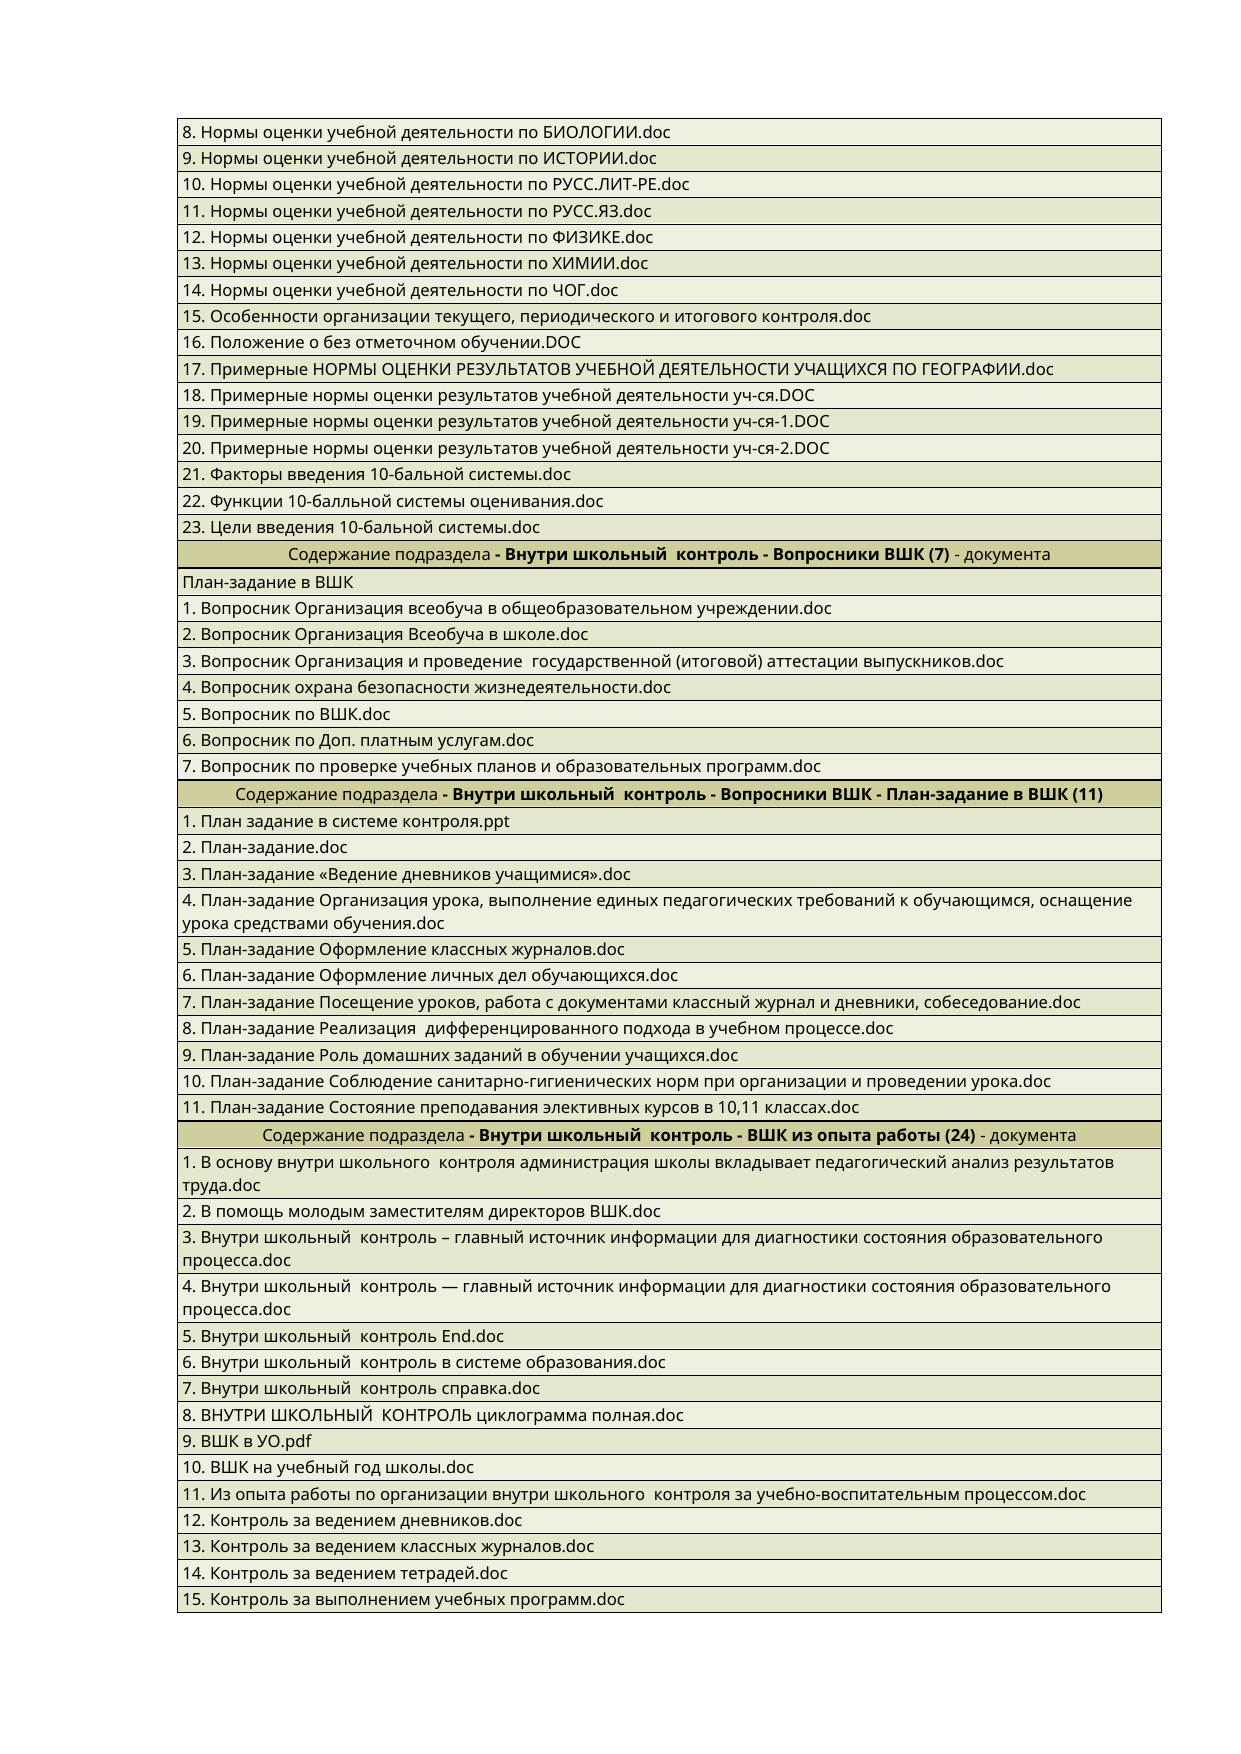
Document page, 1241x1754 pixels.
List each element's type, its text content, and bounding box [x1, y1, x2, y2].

table_cell 1. В основу внутри школьного контроля администрация школы вкладывает педагогический анализ результатов труда.doc [178, 1149, 1161, 1198]
table_cell 7. Внутри школьный контроль справка.doc [178, 1376, 1161, 1401]
table_cell 18. Примерные нормы оценки результатов учебной деятельности уч-ся.DOC [178, 383, 1161, 408]
table_cell 4. План-задание Организация урока, выполнение единых педагогических требований к обучающимся, оснащение урока средствами обучения.doc [178, 888, 1161, 936]
table_cell 3. Вопросник Организация и проведение государственной (итоговой) аттестации выпускников.doc [178, 648, 1161, 674]
table_cell 20. Примерные нормы оценки результатов учебной деятельности уч-ся-2.DOC [178, 435, 1161, 461]
table_cell 9. ВШК в УО.pdf [178, 1429, 1161, 1454]
table_cell 1. План задание в системе контроля.ppt [178, 808, 1161, 834]
table_cell 14. Нормы оценки учебной деятельности по ЧОГ.doc [178, 277, 1161, 303]
table_cell 2. Вопросник Организация Всеобуча в школе.doc [178, 622, 1161, 647]
table_cell 8. Нормы оценки учебной деятельности по БИОЛОГИИ.doc [178, 119, 1161, 144]
table_cell 6. План-задание Оформление личных дел обучающихся.doc [178, 963, 1161, 988]
table_cell 7. Вопросник по проверке учебных планов и образовательных программ.doc [178, 754, 1161, 779]
table_cell 4. Вопросник охрана безопасности жизнедеятельности.doc [178, 675, 1161, 700]
table_cell 15. Особенности организации текущего, периодического и итогового контроля.doc [178, 304, 1161, 329]
table_cell 6. Вопросник по Доп. платным услугам.doc [178, 728, 1161, 753]
table_cell 19. Примерные нормы оценки результатов учебной деятельности уч-ся-1.DOC [178, 409, 1161, 434]
table_cell 3. Внутри школьный контроль – главный источник информации для диагностики состояния образовательного процесса.doc [178, 1225, 1161, 1273]
table_cell 10. ВШК на учебный год школы.doc [178, 1455, 1161, 1480]
table_cell 12. Контроль за ведением дневников.doc [178, 1508, 1161, 1533]
table_cell 8. План-задание Реализация дифференцированного подхода в учебном процессе.doc [178, 1016, 1161, 1041]
table_cell 1. Вопросник Организация всеобуча в общеобразовательном учреждении.doc [178, 596, 1161, 621]
table_cell 5. План-задание Оформление классных журналов.doc [178, 937, 1161, 962]
table_cell 12. Нормы оценки учебной деятельности по ФИЗИКЕ.doc [178, 225, 1161, 250]
table_cell 10. Нормы оценки учебной деятельности по РУСС.ЛИТ-РЕ.doc [178, 172, 1161, 197]
table_cell 13. Контроль за ведением классных журналов.doc [178, 1534, 1161, 1559]
table_cell 16. Положение о без отметочном обучении.DOC [178, 330, 1161, 355]
table_cell 2. План-задание.doc [178, 835, 1161, 860]
table_cell 14. Контроль за ведением тетрадей.doc [178, 1560, 1161, 1586]
table_cell 15. Контроль за выполнением учебных программ.doc [178, 1587, 1161, 1612]
table_cell 7. План-задание Посещение уроков, работа с документами классный журнал и дневники, собеседование.doc [178, 989, 1161, 1015]
table_cell 9. План-задание Роль домашних заданий в обучении учащихся.doc [178, 1042, 1161, 1067]
table_cell 11. Из опыта работы по организации внутри школьного контроля за учебно-воспитательным процессом.doc [178, 1481, 1161, 1507]
table_cell 13. Нормы оценки учебной деятельности по ХИМИИ.doc [178, 251, 1161, 276]
table_cell 11. План-задание Состояние преподавания элективных курсов в 10,11 классах.doc [178, 1095, 1161, 1120]
table_cell 9. Нормы оценки учебной деятельности по ИСТОРИИ.doc [178, 146, 1161, 171]
table_cell 22. Функции 10-балльной системы оценивания.doc [178, 488, 1161, 513]
table_cell 4. Внутри школьный контроль — главный источник информации для диагностики состояния образовательного процесса.doc [178, 1274, 1161, 1322]
table_cell 6. Внутри школьный контроль в системе образования.doc [178, 1350, 1161, 1375]
table_cell 11. Нормы оценки учебной деятельности по РУСС.ЯЗ.doc [178, 198, 1161, 223]
table_cell Содержание подраздела - Внутри школьный контроль - ВШК из опыта работы (24) - документа [178, 1122, 1161, 1147]
table_cell 5. Вопросник по ВШК.doc [178, 701, 1161, 726]
table_cell 23. Цели введения 10-бальной системы.doc [178, 515, 1161, 540]
table_cell 10. План-задание Соблюдение санитарно-гигиенических норм при организации и проведении урока.doc [178, 1069, 1161, 1094]
table_cell Содержание подраздела - Внутри школьный контроль - Вопросники ВШК (7) - документа [178, 541, 1161, 567]
table_cell 17. Примерные НОРМЫ ОЦЕНКИ РЕЗУЛЬТАТОВ УЧЕБНОЙ ДЕЯТЕЛЬНОСТИ УЧАЩИХСЯ ПО ГЕОГРАФИИ.doc [178, 356, 1161, 382]
table_cell 8. ВНУТРИ ШКОЛЬНЫЙ КОНТРОЛЬ циклограмма полная.doc [178, 1402, 1161, 1427]
table_cell 5. Внутри школьный контроль End.doc [178, 1323, 1161, 1348]
table_cell План-задание в ВШК [178, 569, 1161, 594]
table_cell 3. План-задание «Ведение дневников учащимися».doc [178, 861, 1161, 887]
table_cell 2. В помощь молодым заместителям директоров ВШК.doc [178, 1199, 1161, 1224]
table_cell 21. Факторы введения 10-бальной системы.doc [178, 462, 1161, 487]
table_cell Содержание подраздела - Внутри школьный контроль - Вопросники ВШК - План-задание в ВШК (11) [178, 781, 1161, 806]
